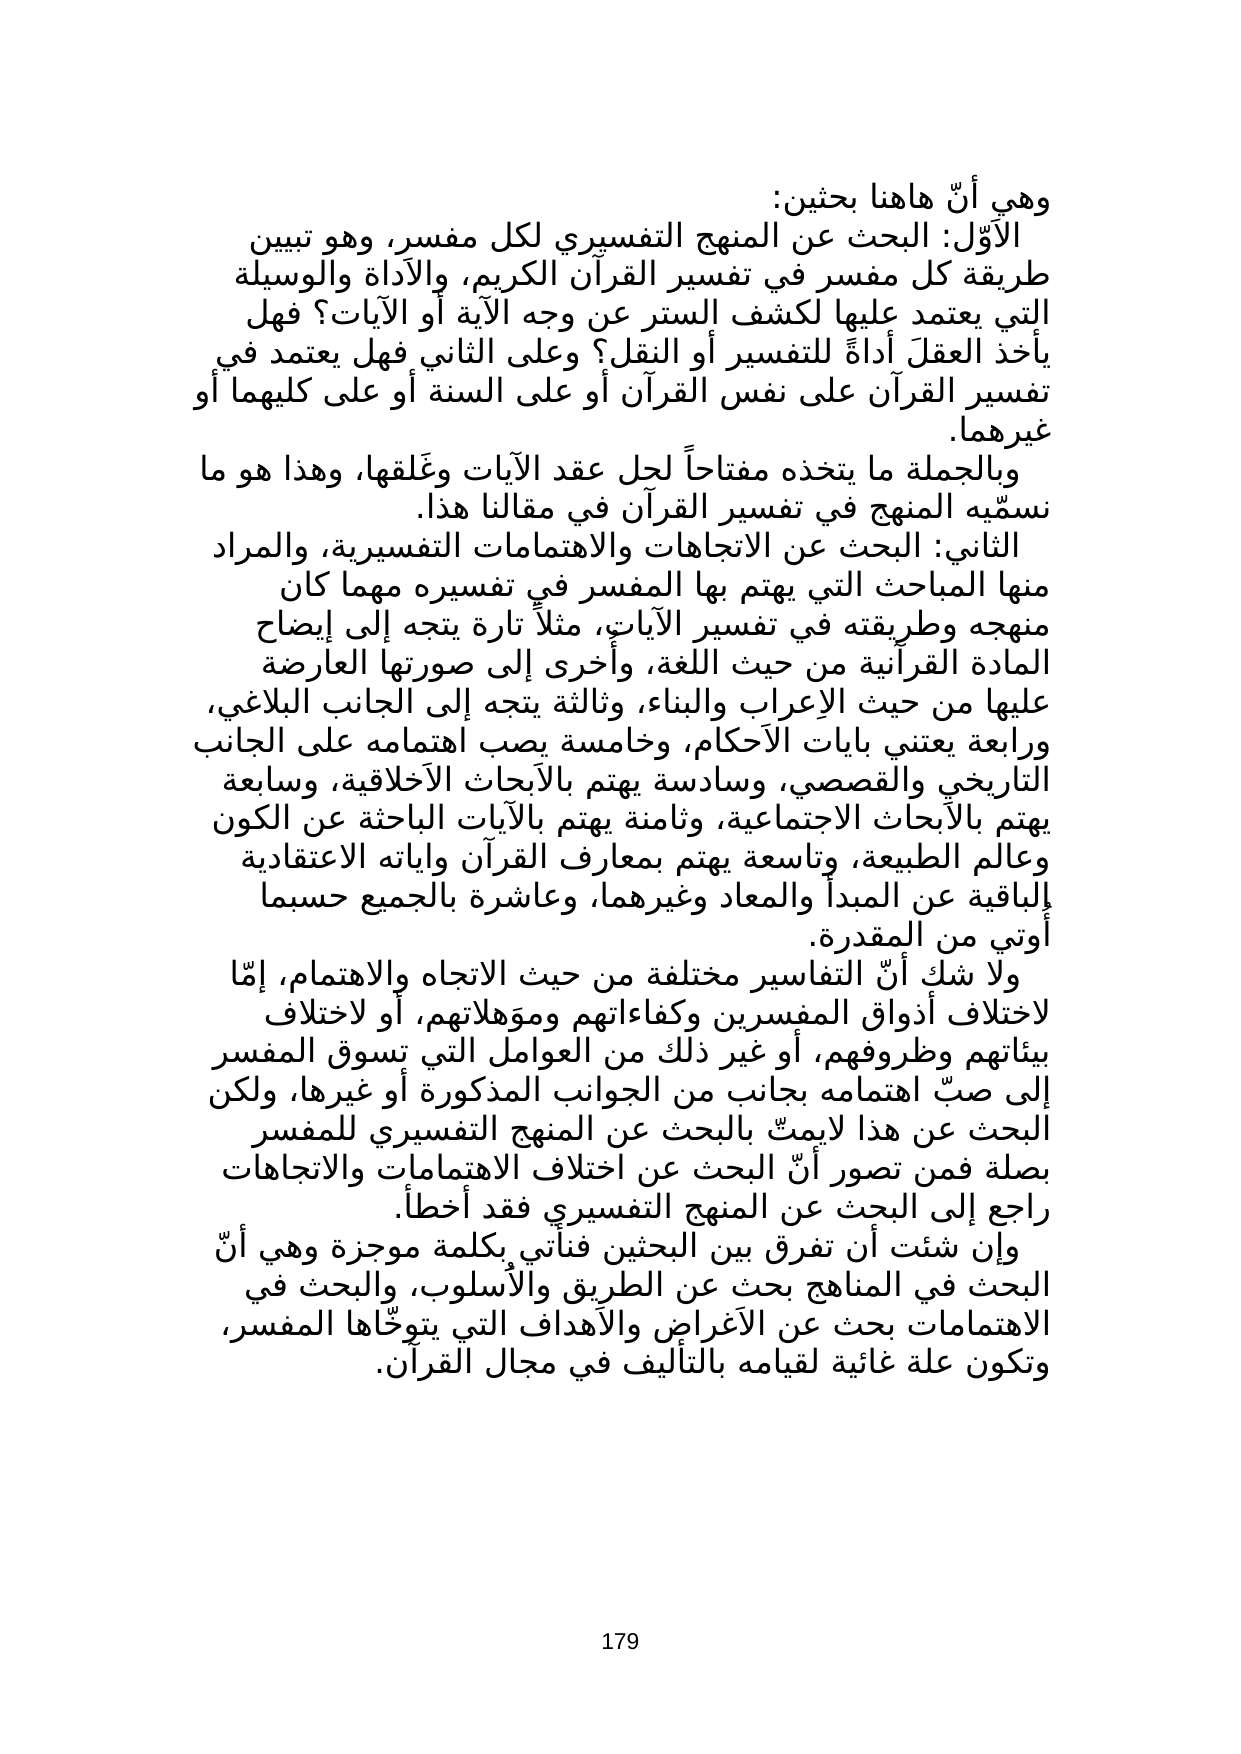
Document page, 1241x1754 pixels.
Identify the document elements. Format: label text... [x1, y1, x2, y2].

text وإن شئت أن تفرق بين البحثين فنأتي بكلمة موجزة وهي أنّ البحث في المناهج بحث عن الطريق والاَُسلوب، والبحث في الاهتمامات بحث عن الاَغراض والاَهداف التي يتوخّاها المفسر، وتكون علة غائية لقيامه بالتأليف في مجال القرآن. [189, 1226, 1051, 1382]
text وهي أنّ هاهنا بحثين: [189, 177, 1051, 216]
text ولا شك أنّ التفاسير مختلفة من حيث الاتجاه والاهتمام، إمّا لاختلاف أذواق المفسرين وكفاءاتهم وموَهلاتهم، أو لاختلاف بيئاتهم وظروفهم، أو غير ذلك من العوامل التي تسوق المفسر إلى صبّ اهتمامه بجانب من الجوانب المذكورة أو غيرها، ولكن البحث عن هذا لايمتّ بالبحث عن المنهج التفسيري للمفسر بصلة فمن تصور أنّ البحث عن اختلاف الاهتمامات والاتجاهات راجع إلى البحث عن المنهج التفسيري فقد أخطأ. [189, 954, 1051, 1226]
text وبالجملة ما يتخذه مفتاحاً لحل عقد الآيات وغَلقها، وهذا هو ما نسمّيه المنهج في تفسير القرآن في مقالنا هذا. [189, 449, 1051, 527]
text الثاني: البحث عن الاتجاهات والاهتمامات التفسيرية، والمراد منها المباحث التي يهتم بها المفسر في تفسيره مهما كان منهجه وطريقته في تفسير الآيات، مثلاً تارة يتجه إلى إيضاح المادة القرآنية من حيث اللغة، وأُخرى إلى صورتها العارضة عليها من حيث الاِعراب والبناء، وثالثة يتجه إلى الجانب البلاغي، ورابعة يعتني بايات الاَحكام، وخامسة يصب اهتمامه على الجانب التاريخي والقصصي، وسادسة يهتم بالاَبحاث الاَخلاقية، وسابعة يهتم بالاَبحاث الاجتماعية، وثامنة يهتم بالآيات الباحثة عن الكون وعالم الطبيعة، وتاسعة يهتم بمعارف القرآن واياته الاعتقادية الباقية عن المبدأ والمعاد وغيرهما، وعاشرة بالجميع حسبما أُوتي من المقدرة. [189, 527, 1051, 954]
text الاَوّل: البحث عن المنهج التفسيري لكل مفسر، وهو تبيين طريقة كل مفسر في تفسير القرآن الكريم، والاَداة والوسيلة التي يعتمد عليها لكشف الستر عن وجه الآية أو الآيات؟ فهل يأخذ العقلَ أداةً للتفسير أو النقل؟ وعلى الثاني فهل يعتمد في تفسير القرآن على نفس القرآن أو على السنة أو على كليهما أو غيرهما. [189, 216, 1051, 449]
